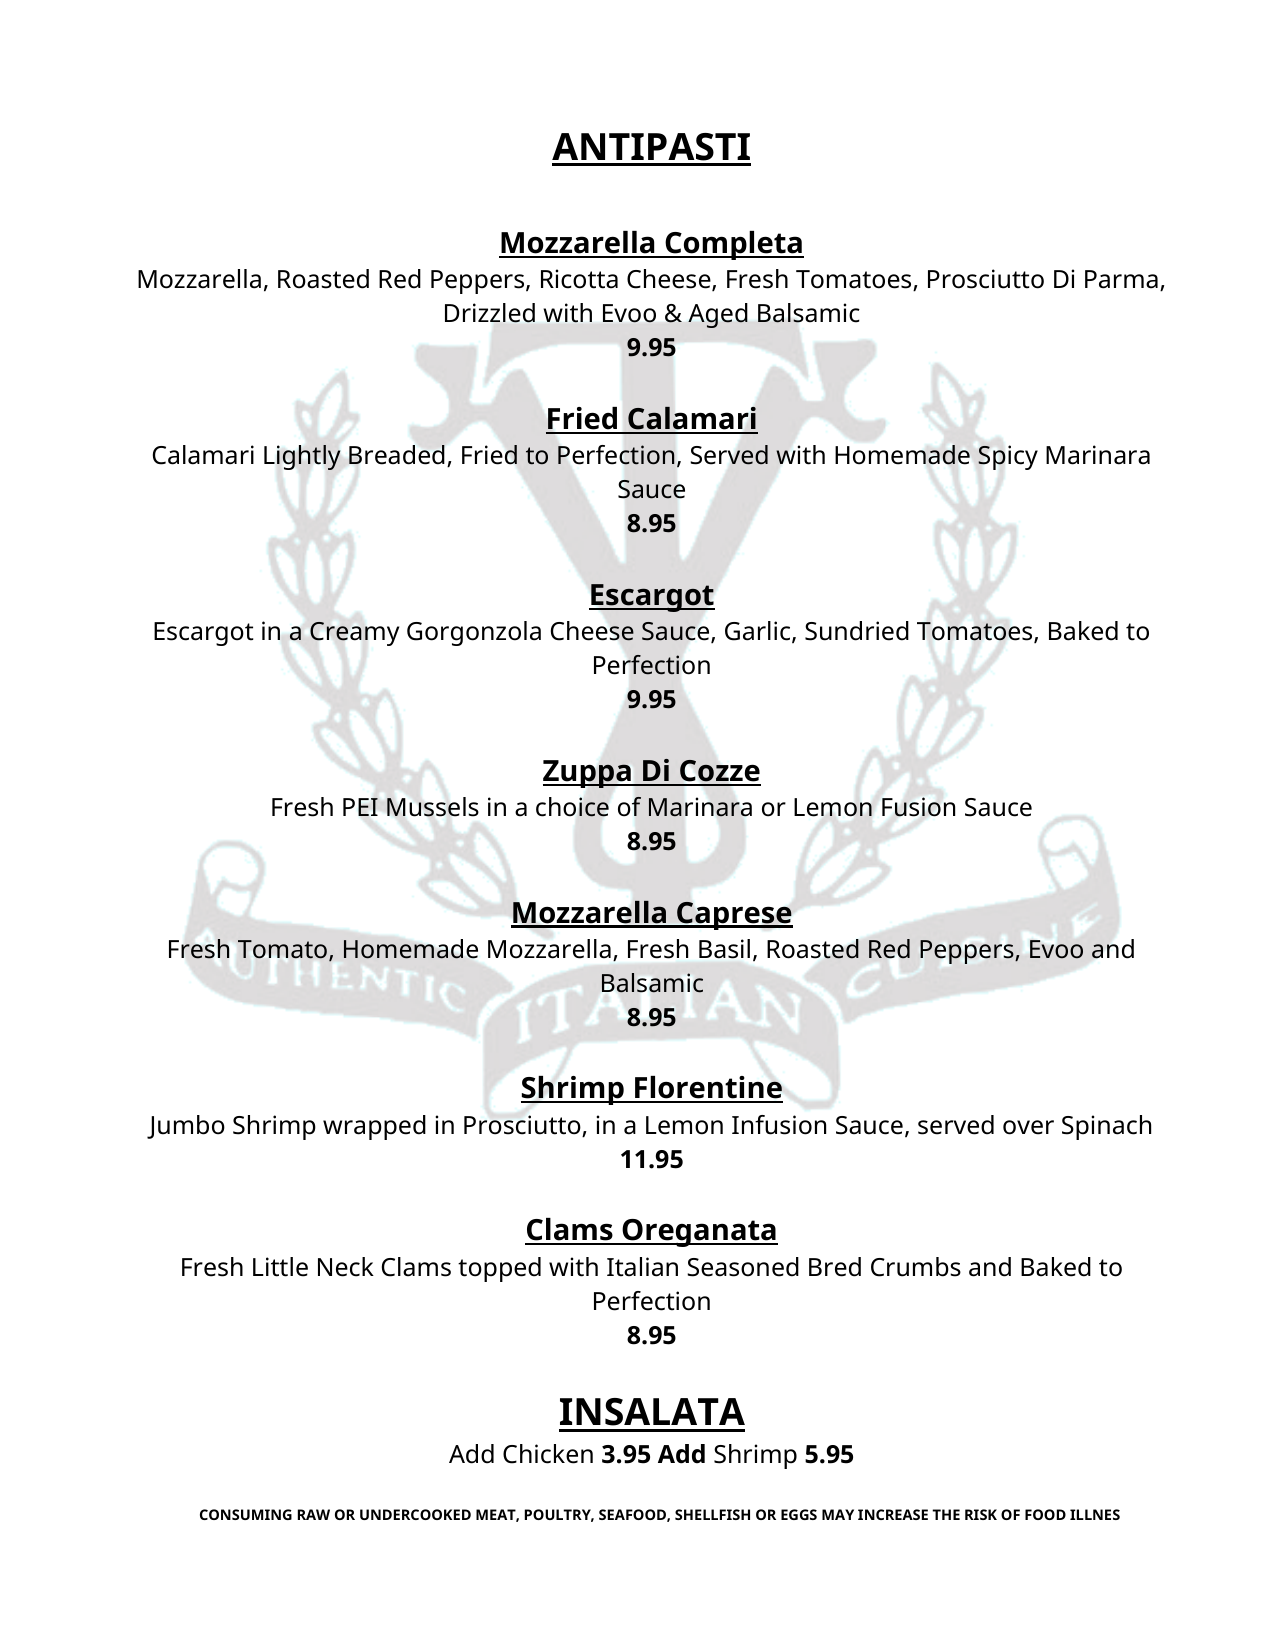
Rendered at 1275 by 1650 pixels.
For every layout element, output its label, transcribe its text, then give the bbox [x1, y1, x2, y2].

text Clams Oreganata [122, 1210, 1181, 1249]
text Fresh Tomato, Homemade Mozzarella, Fresh Basil, Roasted Red Peppers, Evoo and Balsamic [122, 932, 1181, 1000]
text ANTIPASTI [122, 120, 1181, 171]
text Fresh Little Neck Clams topped with Italian Seasoned Bred Crumbs and Baked to Perfection [122, 1249, 1181, 1317]
text 8.95 [122, 824, 1181, 858]
text Mozzarella Caprese [122, 892, 1181, 932]
text Fresh PEI Mussels in a choice of Marinara or Lemon Fusion Sauce [122, 790, 1181, 824]
text Escargot in a Creamy Gorgonzola Cheese Sauce, Garlic, Sundried Tomatoes, Baked to Perfection [122, 614, 1181, 682]
text Mozzarella Completa [122, 222, 1181, 262]
text 9.95 [122, 682, 1181, 716]
text Add Chicken 3.95 Add Shrimp 5.95 [122, 1437, 1181, 1471]
text Escargot [122, 574, 1181, 614]
text 9.95 [122, 330, 1181, 364]
text Shrimp Florentine [122, 1068, 1181, 1107]
text Fried Calamari [122, 398, 1181, 438]
text Mozzarella, Roasted Red Peppers, Ricotta Cheese, Fresh Tomatoes, Prosciutto Di Parma, Drizzled with Evoo & Aged Balsamic [122, 262, 1181, 330]
text 11.95 [122, 1142, 1181, 1176]
text 8.95 [122, 506, 1181, 540]
text INSALATA [122, 1386, 1181, 1437]
text Calamari Lightly Breaded, Fried to Perfection, Served with Homemade Spicy Marinara Sauce [122, 438, 1181, 506]
text 8.95 [122, 1317, 1181, 1352]
text 8.95 [122, 1000, 1181, 1034]
text Zuppa Di Cozze [122, 750, 1181, 790]
text Jumbo Shrimp wrapped in Prosciutto, in a Lemon Infusion Sauce, served over Spinach [122, 1107, 1181, 1142]
